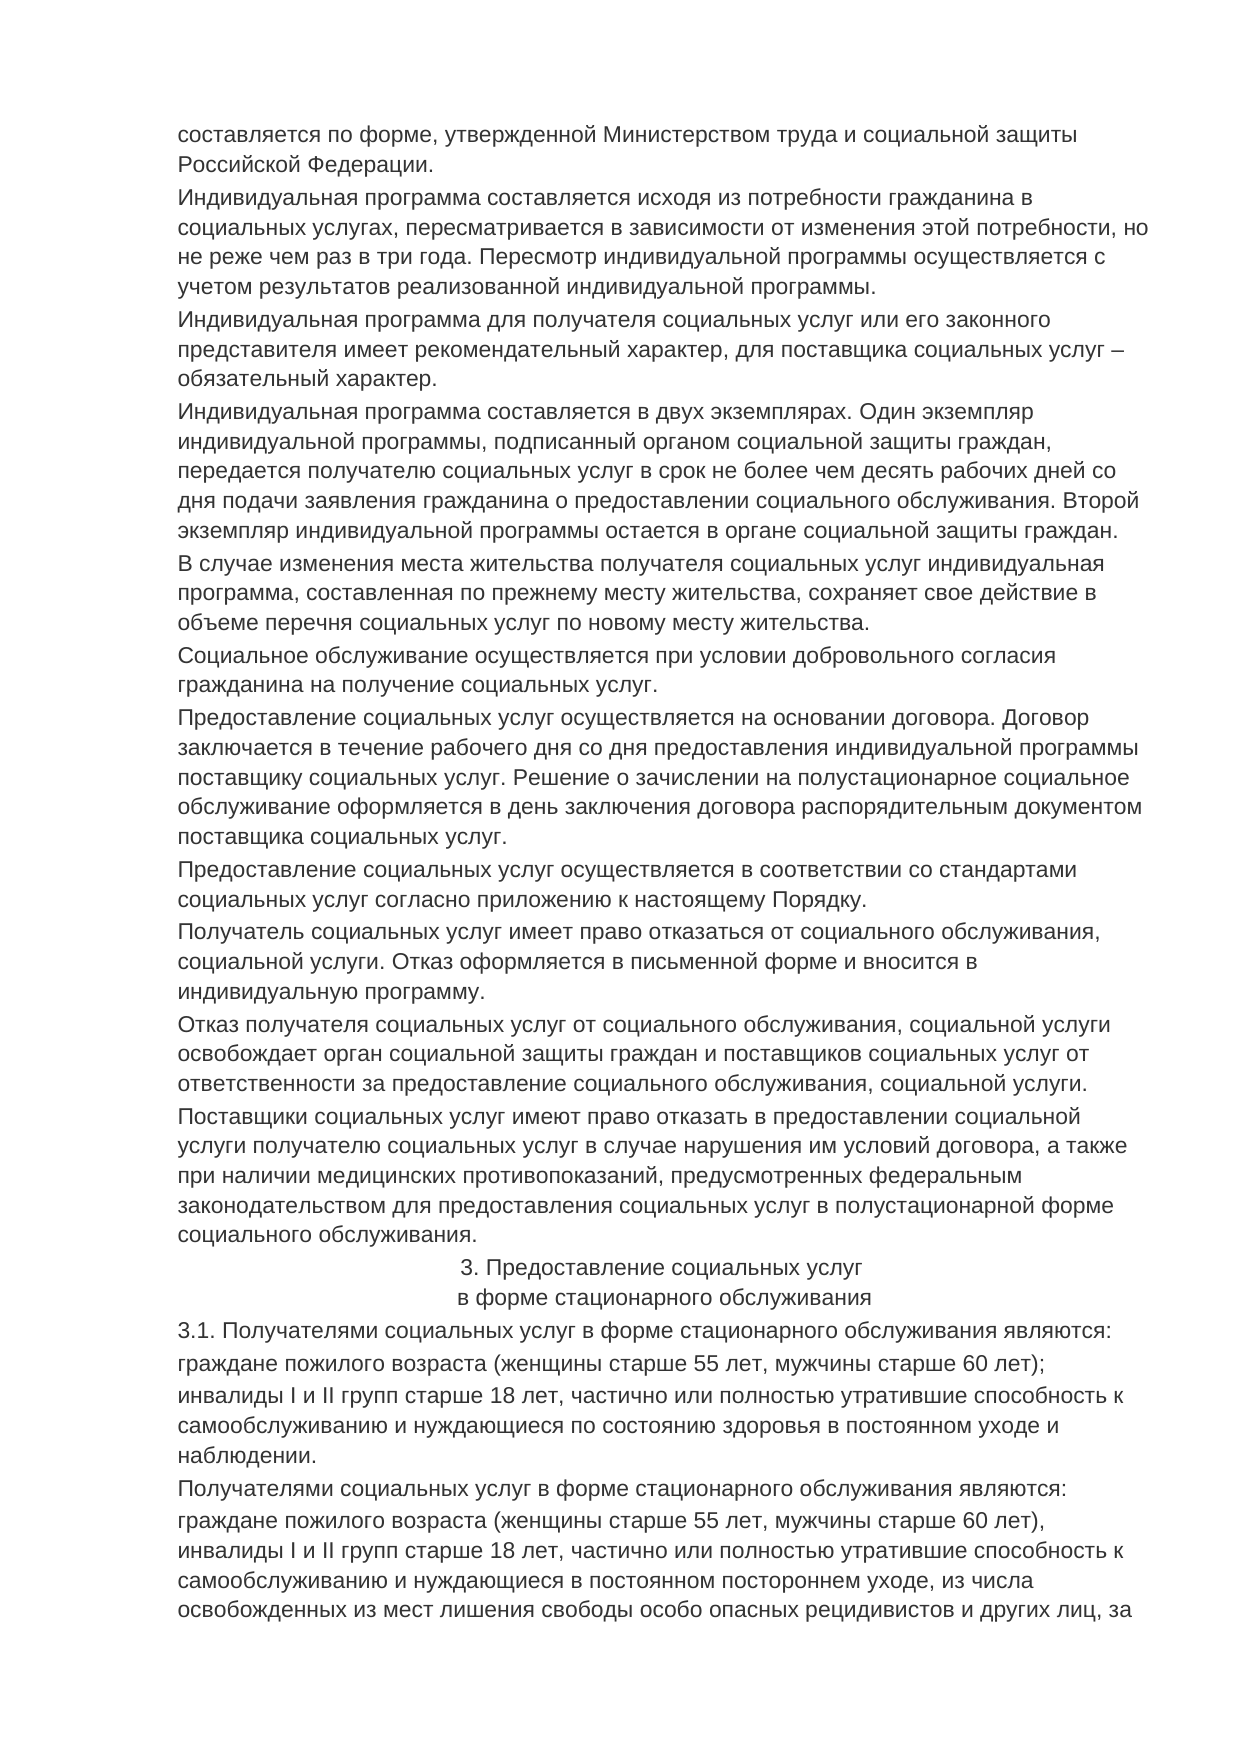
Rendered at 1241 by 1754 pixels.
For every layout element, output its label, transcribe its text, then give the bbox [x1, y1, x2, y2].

text Поставщики социальных услуг имеют право отказать в предоставлении социальной услуги получателю социальных услуг в случае нарушения им условий договора, а также при наличии медицинских противопоказаний, предусмотренных федеральным законодательством для предоставления социальных услуг в полустационарной форме социального обслуживания. [177, 1099, 1152, 1248]
text Отказ получателя социальных услуг от социального обслуживания, социальной услуги освобождает орган социальной защиты граждан и поставщиков социальных услуг от ответственности за предоставление социального обслуживания, социальной услуги. [177, 1007, 1152, 1096]
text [177, 118, 1152, 177]
text инвалиды I и II групп старше 18 лет, частично или полностью утратившие способность к самообслуживанию и нуждающиеся по состоянию здоровья в постоянном уходе и наблюдении. [177, 1379, 1152, 1468]
text Предоставление социальных услуг осуществляется в соответствии со стандартами социальных услуг согласно приложению к настоящему Порядку. [177, 852, 1152, 912]
text Предоставление социальных услуг осуществляется на основании договора. Договор заключается в течение рабочего дня со дня предоставления индивидуальной программы поставщику социальных услуг. Решение о зачислении на полустационарное социальное обслуживание оформляется в день заключения договора распорядительным документом поставщика социальных услуг. [177, 701, 1152, 849]
text Индивидуальная программа составляется исходя из потребности гражданина в социальных услугах, пересматривается в зависимости от изменения этой потребности, но не реже чем раз в три года. Пересмотр индивидуальной программы осуществляется с учетом результатов реализованной индивидуальной программы. [177, 181, 1152, 299]
text Получатель социальных услуг имеет право отказаться от социального обслуживания, социальной услуги. Отказ оформляется в письменной форме и вносится в индивидуальную программу. [177, 915, 1152, 1004]
text Социальное обслуживание осуществляется при условии добровольного согласия гражданина на получение социальных услуг. [177, 638, 1152, 698]
text Получателями социальных услуг в форме стационарного обслуживания являются: [177, 1471, 1152, 1501]
text Индивидуальная программа для получателя социальных услуг или его законного представителя имеет рекомендательный характер, для поставщика социальных услуг – обязательный характер. [177, 302, 1152, 392]
text Индивидуальная программа составляется в двух экземплярах. Один экземпляр индивидуальной программы, подписанный органом социальной защиты граждан, передается получателю социальных услуг в срок не более чем десять рабочих дней со дня подачи заявления гражданина о предоставлении социального обслуживания. Второй экземпляр индивидуальной программы остается в органе социальной защиты граждан. [177, 395, 1152, 543]
text В случае изменения места жительства получателя социальных услуг индивидуальная программа, составленная по прежнему месту жительства, сохраняет свое действие в объеме перечня социальных услуг по новому месту жительства. [177, 546, 1152, 635]
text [177, 1504, 1152, 1623]
text граждане пожилого возраста (женщины старше 55 лет, мужчины старше 60 лет); [177, 1346, 1152, 1376]
text 3.1. Получателями социальных услуг в форме стационарного обслуживания являются: [177, 1313, 1152, 1343]
text 3. Предоставление социальных услуг в форме стационарного обслуживания [177, 1251, 1152, 1310]
